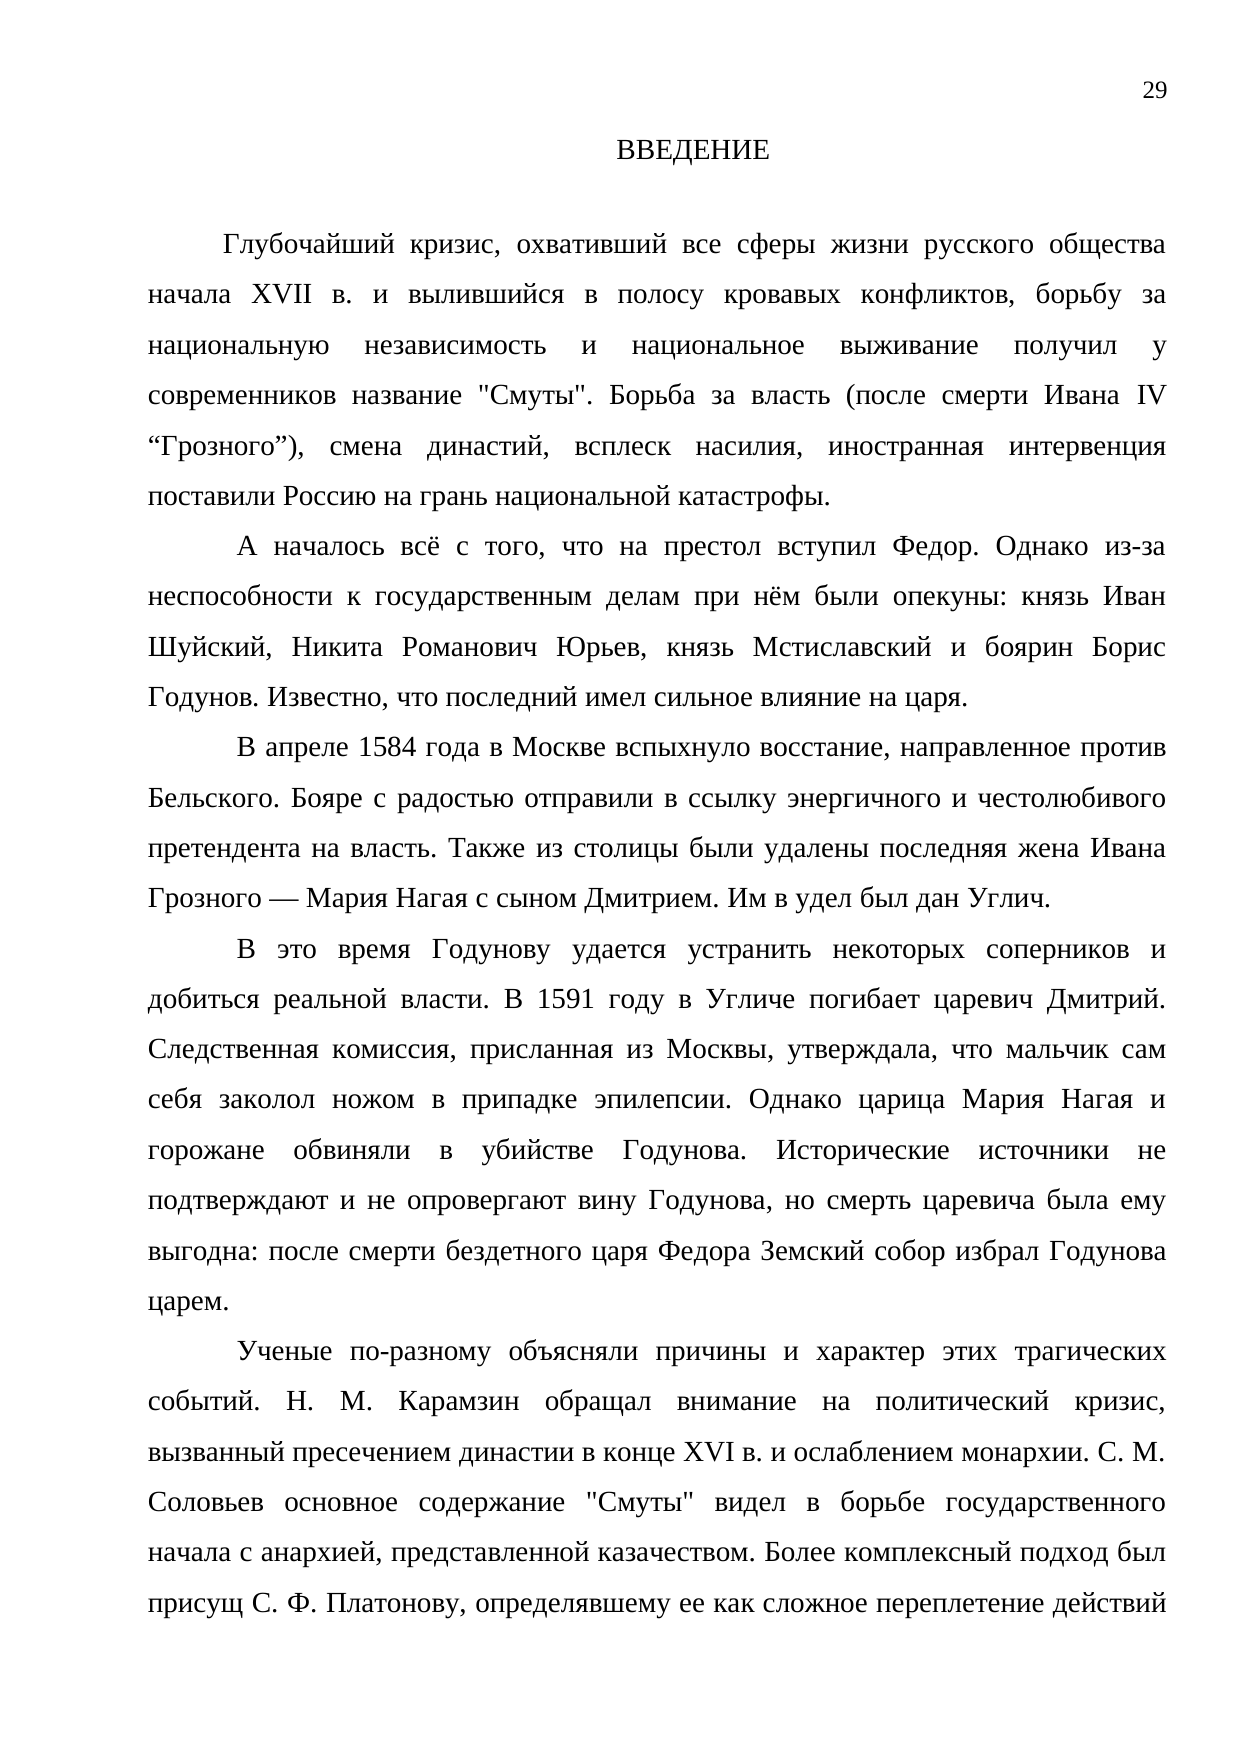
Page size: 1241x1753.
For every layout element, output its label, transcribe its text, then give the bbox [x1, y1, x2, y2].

text А началось всё с того, что на престол вступил Федор. Однако из-за неспособности к государственным делам при нём были опекуны: князь Иван Шуйский, Никита Романович Юрьев, князь Мстиславский и боярин Борис Годунов. Известно, что последний имел сильное влияние на царя. [148, 528, 1167, 713]
text В апреле 1584 года в Москве вспыхнуло восстание, направленное против Бельского. Бояре с радостью отправили в ссылку энергичного и честолюбивого претендента на власть. Также из столицы были удалены последняя жена Ивана Грозного — Мария Нагая с сыном Дмитрием. Им в удел был дан Углич. [148, 730, 1167, 914]
subtitle ВВЕДЕНИЕ [133, 133, 1167, 166]
text Глубочайший кризис, охвативший все сферы жизни русского общества начала XVII в. и вылившийся в полосу кровавых конфликтов, борьбу за национальную независимость и национальное выживание получил у современников название "Смуты". Борьба за власть (после смерти Ивана IV “Грозного”), смена династий, всплеск насилия, иностранная интервенция поставили Россию на грань национальной катастрофы. [148, 227, 1167, 512]
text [148, 1333, 1167, 1618]
text В это время Годунову удается устранить некоторых соперников и добиться реальной власти. В 1591 году в Угличе погибает царевич Дмитрий. Следственная комиссия, присланная из Москвы, утверждала, что мальчик сам себя заколол ножом в припадке эпилепсии. Однако царица Мария Нагая и горожане обвиняли в убийстве Годунова. Исторические источники не подтверждают и не опровергают вину Годунова, но смерть царевича была ему выгодна: после смерти бездетного царя Федора Земский собор избрал Годунова царем. [148, 931, 1167, 1317]
